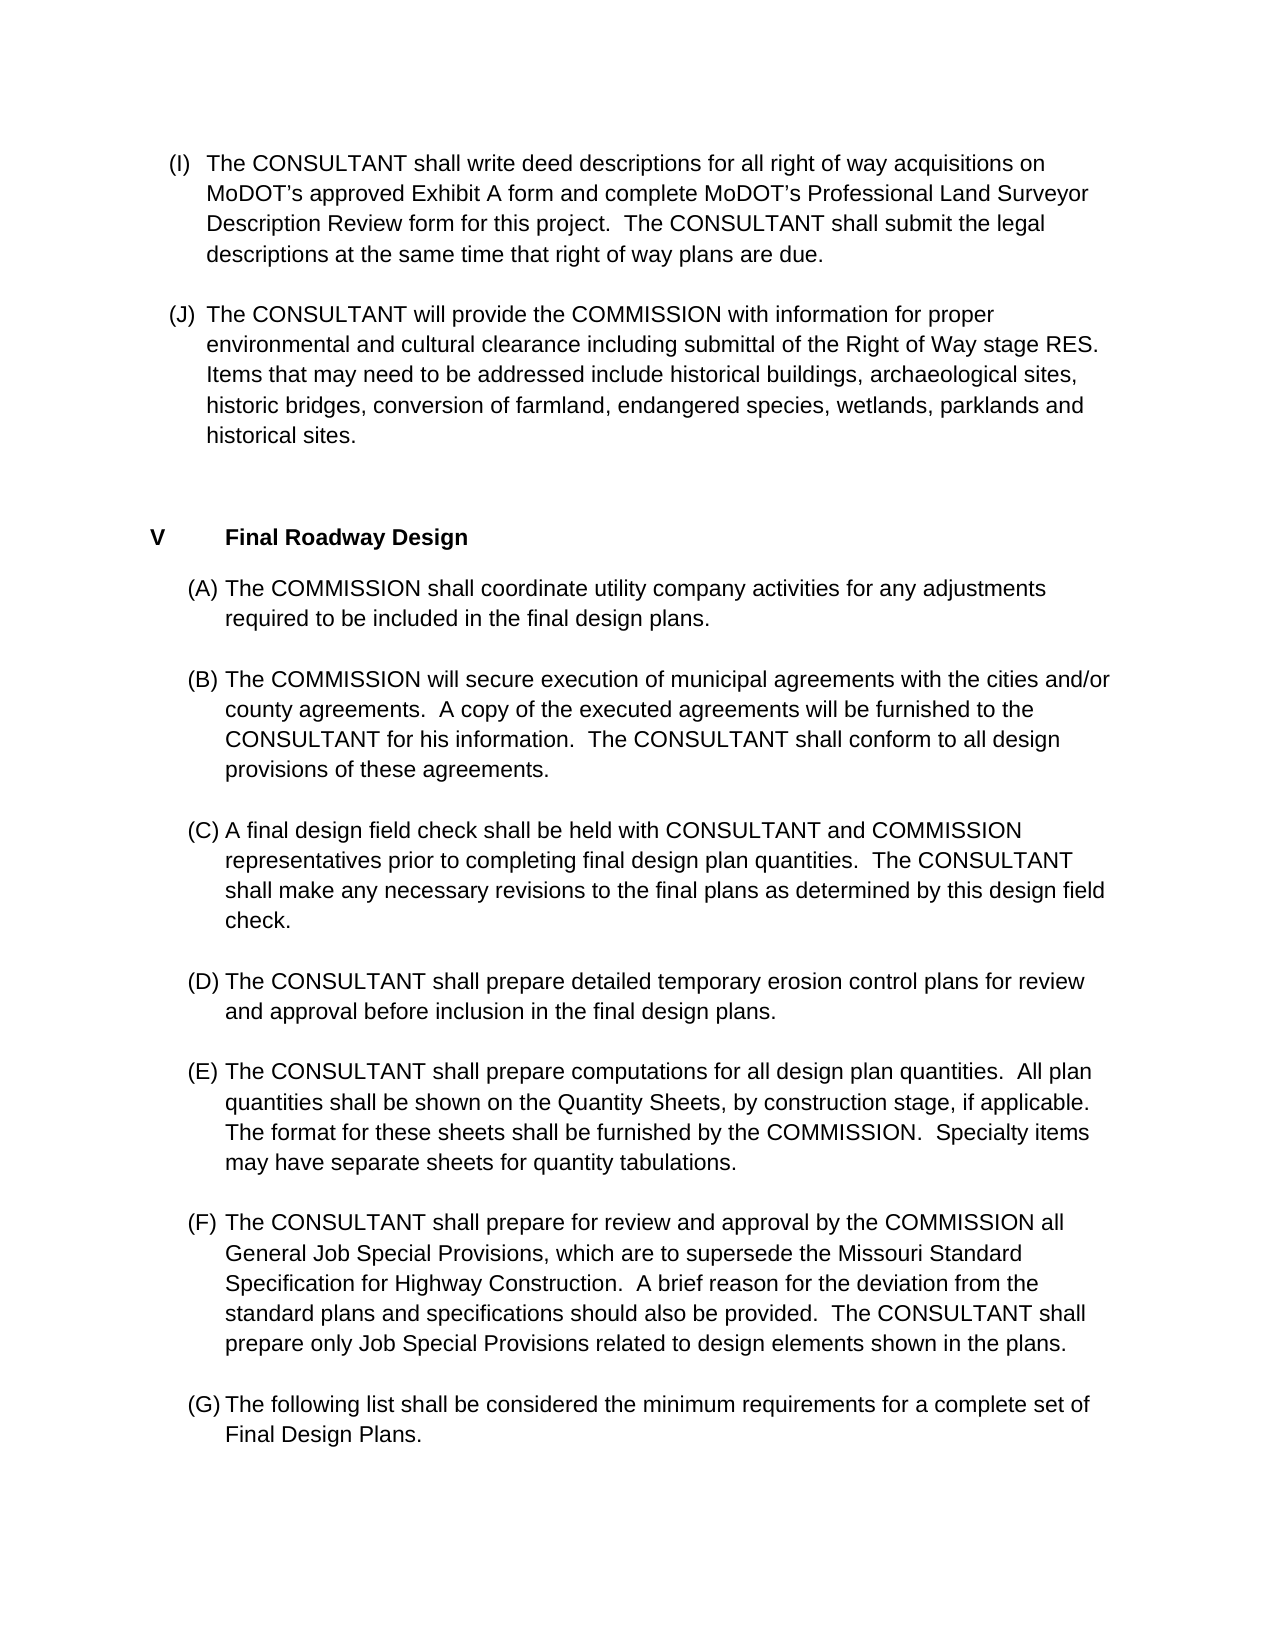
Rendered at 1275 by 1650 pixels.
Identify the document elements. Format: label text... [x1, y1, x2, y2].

list The CONSULTANT shall prepare computations for all design plan quantities. All plan quantities shall be shown on the Quantity Sheets, by construction stage, if applicable. The format for these sheets shall be furnished by the COMMISSION. Specialty items may have separate sheets for quantity tabulations. [187, 1058, 1125, 1175]
list The CONSULTANT shall prepare detailed temporary erosion control plans for review and approval before inclusion in the final design plans. [187, 968, 1125, 1024]
list A final design field check shall be held with CONSULTANT and COMMISSION representatives prior to completing final design plan quantities. The CONSULTANT shall make any necessary revisions to the final plans as determined by this design field check. [187, 817, 1125, 934]
list The CONSULTANT shall write deed descriptions for all right of way acquisitions on MoDOT’s approved Exhibit A form and complete MoDOT’s Professional Land Surveyor Description Review form for this project. The CONSULTANT shall submit the legal descriptions at the same time that right of way plans are due. [169, 150, 1125, 267]
list The COMMISSION shall coordinate utility company activities for any adjustments required to be included in the final design plans. [187, 575, 1125, 632]
list The following list shall be considered the minimum requirements for a complete set of Final Design Plans. [187, 1391, 1125, 1447]
list The CONSULTANT will provide the COMMISSION with information for proper environmental and cultural clearance including submittal of the Right of Way stage RES. Items that may need to be addressed include historical buildings, archaeological sites, historic bridges, conversion of farmland, endangered species, wetlands, parklands and historical sites. [169, 301, 1125, 448]
list The COMMISSION will secure execution of municipal agreements with the cities and/or county agreements. A copy of the executed agreements will be furnished to the CONSULTANT for his information. The CONSULTANT shall conform to all design provisions of these agreements. [187, 666, 1125, 783]
text V Final Roadway Design [150, 524, 1125, 550]
list The CONSULTANT shall prepare for review and approval by the COMMISSION all General Job Special Provisions, which are to supersede the Missouri Standard Specification for Highway Construction. A brief reason for the deviation from the standard plans and specifications should also be provided. The CONSULTANT shall prepare only Job Special Provisions related to design elements shown in the plans. [187, 1209, 1125, 1357]
